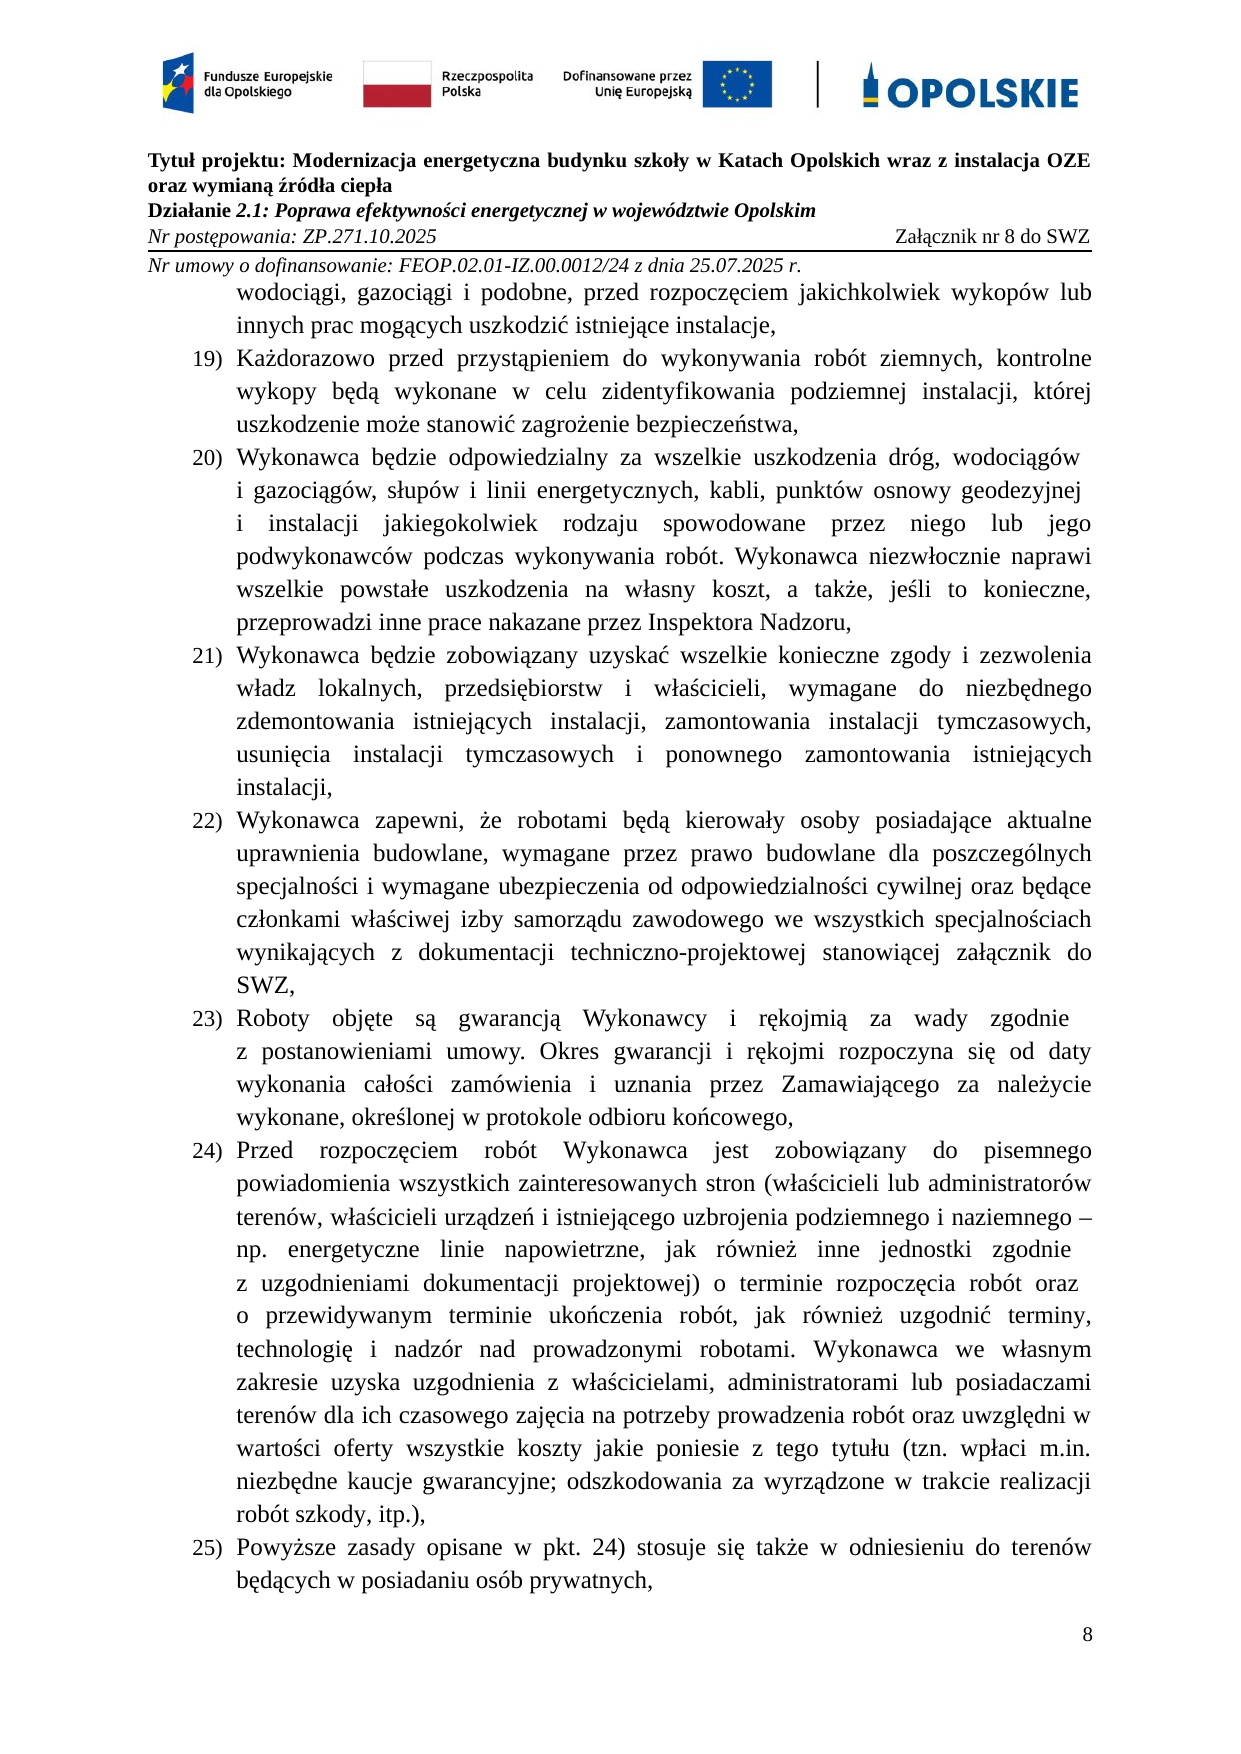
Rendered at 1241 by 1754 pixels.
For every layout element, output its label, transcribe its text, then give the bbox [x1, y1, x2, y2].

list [192, 277, 1092, 339]
list Przed rozpoczęciem robót Wykonawca jest zobowiązany do pisemnego powiadomienia wszystkich zainteresowanych stron (właścicieli lub administratorów terenów, właścicieli urządzeń i istniejącego uzbrojenia podziemnego i naziemnego – np. energetyczne linie napowietrzne, jak również inne jednostki zgodnie z uzgodnieniami dokumentacji projektowej) o terminie rozpoczęcia robót oraz o przewidywanym terminie ukończenia robót, jak również uzgodnić terminy, technologię i nadzór nad prowadzonymi robotami. Wykonawca we własnym zakresie uzyska uzgodnienia z właścicielami, administratorami lub posiadaczami terenów dla ich czasowego zajęcia na potrzeby prowadzenia robót oraz uwzględni w wartości oferty wszystkie koszty jakie poniesie z tego tytułu (tzn. wpłaci m.in. niezbędne kaucje gwarancyjne; odszkodowania za wyrządzone w trakcie realizacji robót szkody, itp.), [192, 1136, 1092, 1527]
picture [147, 32, 1093, 130]
list Powyższe zasady opisane w pkt. 24) stosuje się także w odniesieniu do terenów będących w posiadaniu osób prywatnych, [192, 1532, 1092, 1593]
list Wykonawca zapewni, że robotami będą kierowały osoby posiadające aktualne uprawnienia budowlane, wymagane przez prawo budowlane dla poszczególnych specjalności i wymagane ubezpieczenia od odpowiedzialności cywilnej oraz będące członkami właściwej izby samorządu zawodowego we wszystkich specjalnościach wynikających z dokumentacji techniczno-projektowej stanowiącej załącznik do SWZ, [192, 805, 1092, 999]
list Każdorazowo przed przystąpieniem do wykonywania robót ziemnych, kontrolne wykopy będą wykonane w celu zidentyfikowania podziemnej instalacji, której uszkodzenie może stanowić zagrożenie bezpieczeństwa, [192, 343, 1092, 438]
list Wykonawca będzie zobowiązany uzyskać wszelkie konieczne zgody i zezwolenia władz lokalnych, przedsiębiorstw i właścicieli, wymagane do niezbędnego zdemontowania istniejących instalacji, zamontowania instalacji tymczasowych, usunięcia instalacji tymczasowych i ponownego zamontowania istniejących instalacji, [192, 640, 1092, 801]
list Wykonawca będzie odpowiedzialny za wszelkie uszkodzenia dróg, wodociągów i gazociągów, słupów i linii energetycznych, kabli, punktów osnowy geodezyjnej i instalacji jakiegokolwiek rodzaju spowodowane przez niego lub jego podwykonawców podczas wykonywania robót. Wykonawca niezwłocznie naprawi wszelkie powstałe uszkodzenia na własny koszt, a także, jeśli to konieczne, przeprowadzi inne prace nakazane przez Inspektora Nadzoru, [192, 442, 1092, 636]
list Roboty objęte są gwarancją Wykonawcy i rękojmią za wady zgodnie z postanowieniami umowy. Okres gwarancji i rękojmi rozpoczyna się od daty wykonania całości zamówienia i uznania przez Zamawiającego za należycie wykonane, określonej w protokole odbioru końcowego, [192, 1003, 1092, 1131]
